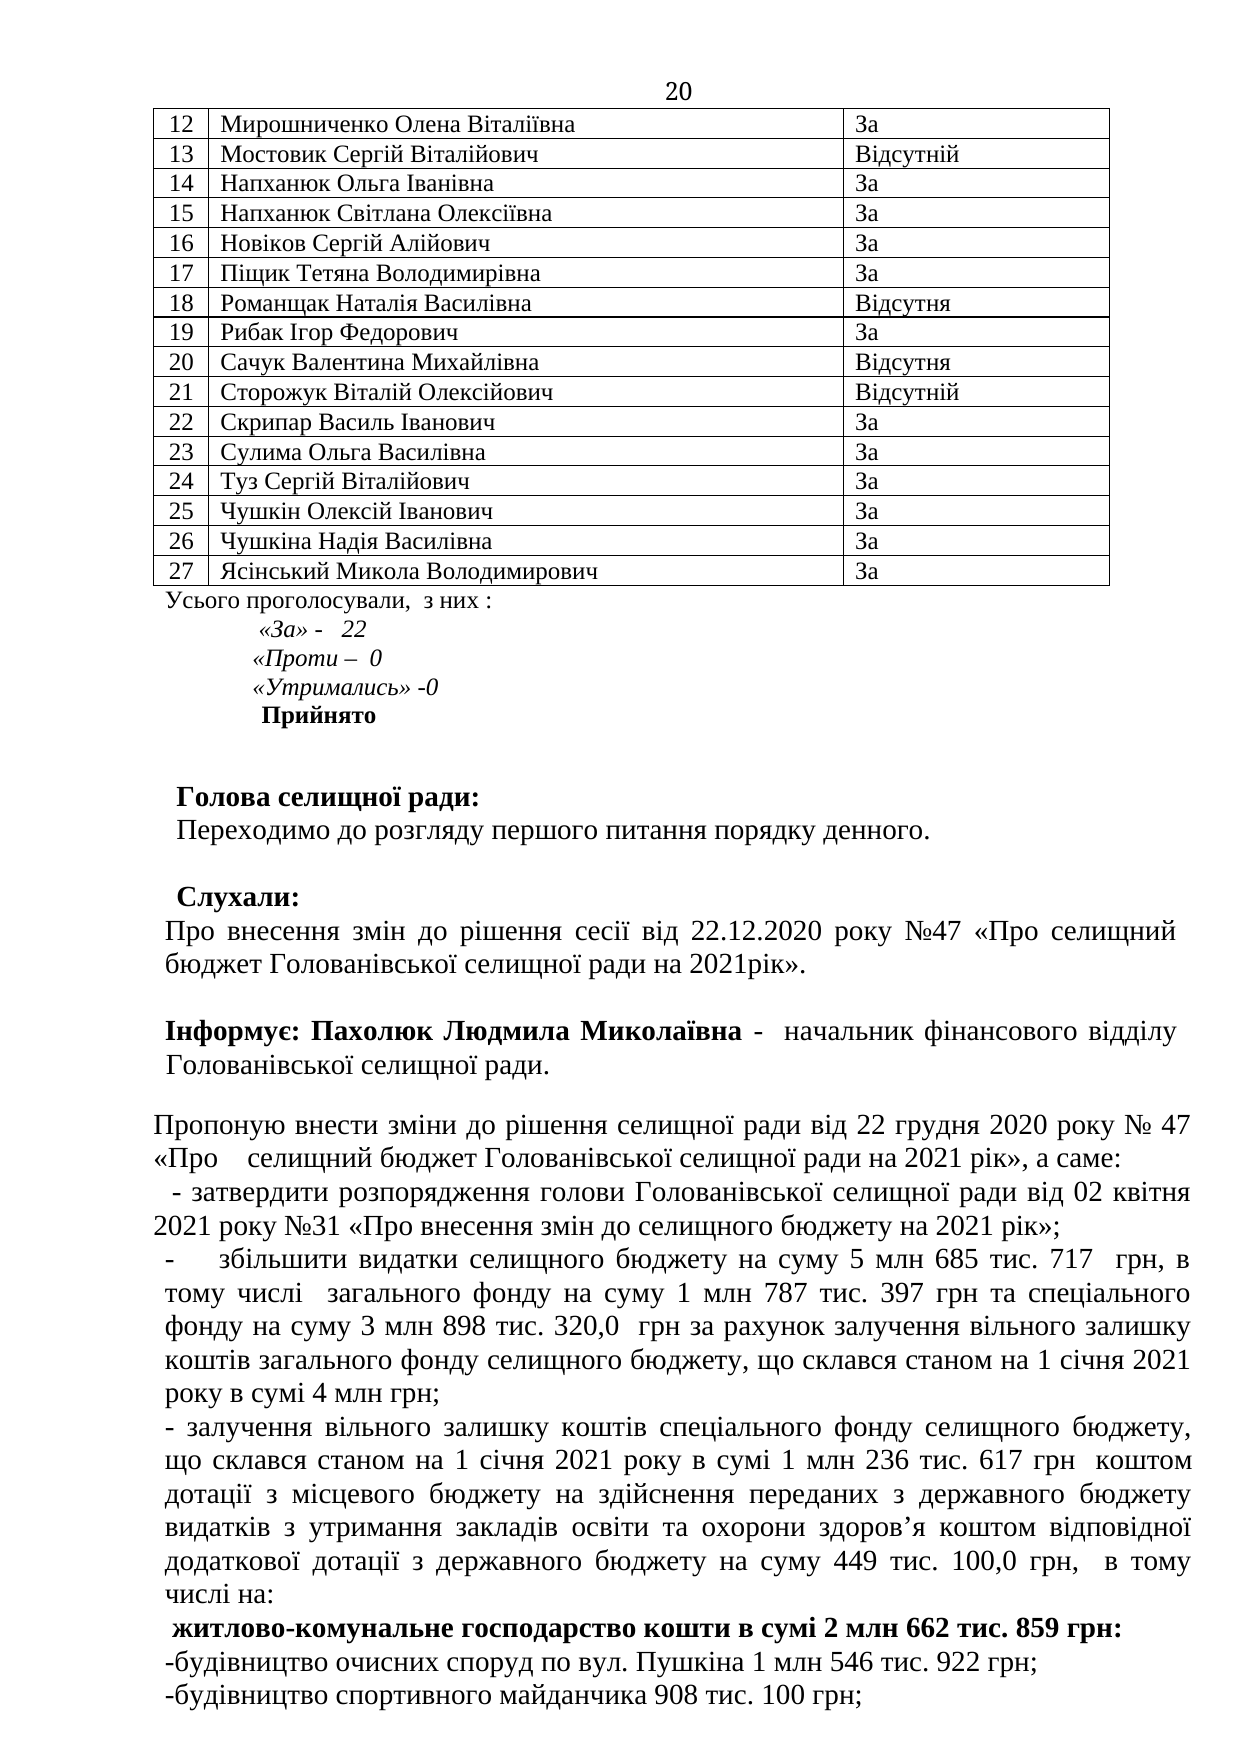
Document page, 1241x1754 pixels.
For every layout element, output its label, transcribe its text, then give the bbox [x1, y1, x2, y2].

table_cell Чушкіна Надія Василівна [209, 526, 843, 555]
table_cell За [844, 109, 1109, 138]
table_cell 27 [154, 556, 208, 584]
text Слухали: [176, 879, 1178, 913]
table_cell За [844, 407, 1109, 436]
text житлово-комунальне господарство кошти в сумі 2 млн 662 тис. 859 грн: [164, 1610, 1192, 1644]
table_cell 26 [154, 526, 208, 555]
table_cell 20 [154, 347, 208, 376]
table_cell За [844, 526, 1109, 555]
text «Проти – 0 [252, 643, 1192, 672]
table_cell Туз Сергій Віталійович [209, 466, 843, 495]
table_cell 21 [154, 377, 208, 406]
table_cell За [844, 228, 1109, 257]
table_cell Мостовик Сергій Віталійович [209, 139, 843, 167]
table_cell 14 [154, 169, 208, 197]
table_cell Новіков Сергій Алійович [209, 228, 843, 257]
text «Утримались» -0 [252, 672, 1192, 701]
table_cell За [844, 198, 1109, 227]
table_cell Напханюк Ольга Іванівна [209, 169, 843, 197]
table_cell 16 [154, 228, 208, 257]
table_cell 15 [154, 198, 208, 227]
table_cell Відсутня [844, 288, 1109, 316]
list - затвердити розпорядження голови Голованівської селищної ради від 02 квітня 2021 року №31 «Про внесення змін до селищного бюджету на 2021 рік»; [142, 1174, 1192, 1241]
table_cell Мирошниченко Олена Віталіївна [209, 109, 843, 138]
text Інформує: Пахолюк Людмила Миколаївна - начальник фінансового відділу Голованівської селищної ради. [164, 1013, 1178, 1081]
text Про внесення змін до рішення сесії від 22.12.2020 року №47 «Про селищний бюджет Голованівської селищної ради на 2021рік». [164, 913, 1178, 980]
table_cell 23 [154, 437, 208, 465]
text Переходимо до розгляду першого питання порядку денного. [176, 813, 1192, 846]
text - збільшити видатки селищного бюджету на суму 5 млн 685 тис. 717 грн, в тому числі загального фонду на суму 1 млн 787 тис. 397 грн та спеціального фонду на суму 3 млн 898 тис. 320,0 грн за рахунок залучення вільного залишку коштів загального фонду селищного бюджету, що склався станом на 1 січня 2021 року в сумі 4 млн грн; [164, 1241, 1192, 1409]
table_cell За [844, 169, 1109, 197]
table_cell 17 [154, 258, 208, 287]
table_cell Напханюк Світлана Олексіївна [209, 198, 843, 227]
text Усього проголосували, з них : [164, 586, 1192, 614]
text - залучення вільного залишку коштів спеціального фонду селищного бюджету, що склався станом на 1 січня 2021 року в сумі 1 млн 236 тис. 617 грн коштом дотації з місцевого бюджету на здійснення переданих з державного бюджету видатків з утримання закладів освіти та охорони здоров’я коштом відповідної додаткової дотації з державного бюджету на суму 449 тис. 100,0 грн, в тому числі на: [164, 1409, 1192, 1610]
table_cell 19 [154, 318, 208, 346]
table_cell Відсутній [844, 377, 1109, 406]
table_cell 13 [154, 139, 208, 167]
table_cell 12 [154, 109, 208, 138]
table_cell Сторожук Віталій Олексійович [209, 377, 843, 406]
table_cell За [844, 496, 1109, 525]
table_cell 25 [154, 496, 208, 525]
text -будівництво очисних споруд по вул. Пушкіна 1 млн 546 тис. 922 грн; [164, 1644, 1192, 1677]
table_cell За [844, 556, 1109, 584]
table_cell За [844, 466, 1109, 495]
text Голова селищної ради: [176, 780, 1192, 813]
table_cell 18 [154, 288, 208, 316]
table_cell За [844, 437, 1109, 465]
table_cell За [844, 318, 1109, 346]
table_cell Сачук Валентина Михайлівна [209, 347, 843, 376]
table_cell Відсутній [844, 139, 1109, 167]
list Пропоную внести зміни до рішення селищної ради від 22 грудня 2020 року № 47 «Про селищний бюджет Голованівської селищної ради на 2021 рік», а саме: [153, 1107, 1192, 1174]
table_cell Ясінський Микола Володимирович [209, 556, 843, 584]
table_cell Піщик Тетяна Володимирівна [209, 258, 843, 287]
table_cell Романщак Наталія Василівна [209, 288, 843, 316]
text «За» - 22 [252, 614, 1192, 643]
table_cell За [844, 258, 1109, 287]
text Прийнято [261, 701, 1192, 729]
table_cell 24 [154, 466, 208, 495]
table_cell Рибак Ігор Федорович [209, 318, 843, 346]
table_cell Відсутня [844, 347, 1109, 376]
table_cell 22 [154, 407, 208, 436]
table_cell Скрипар Василь Іванович [209, 407, 843, 436]
table_cell Сулима Ольга Василівна [209, 437, 843, 465]
text -будівництво спортивного майданчика 908 тис. 100 грн; [164, 1677, 1192, 1711]
table_cell Чушкін Олексій Іванович [209, 496, 843, 525]
